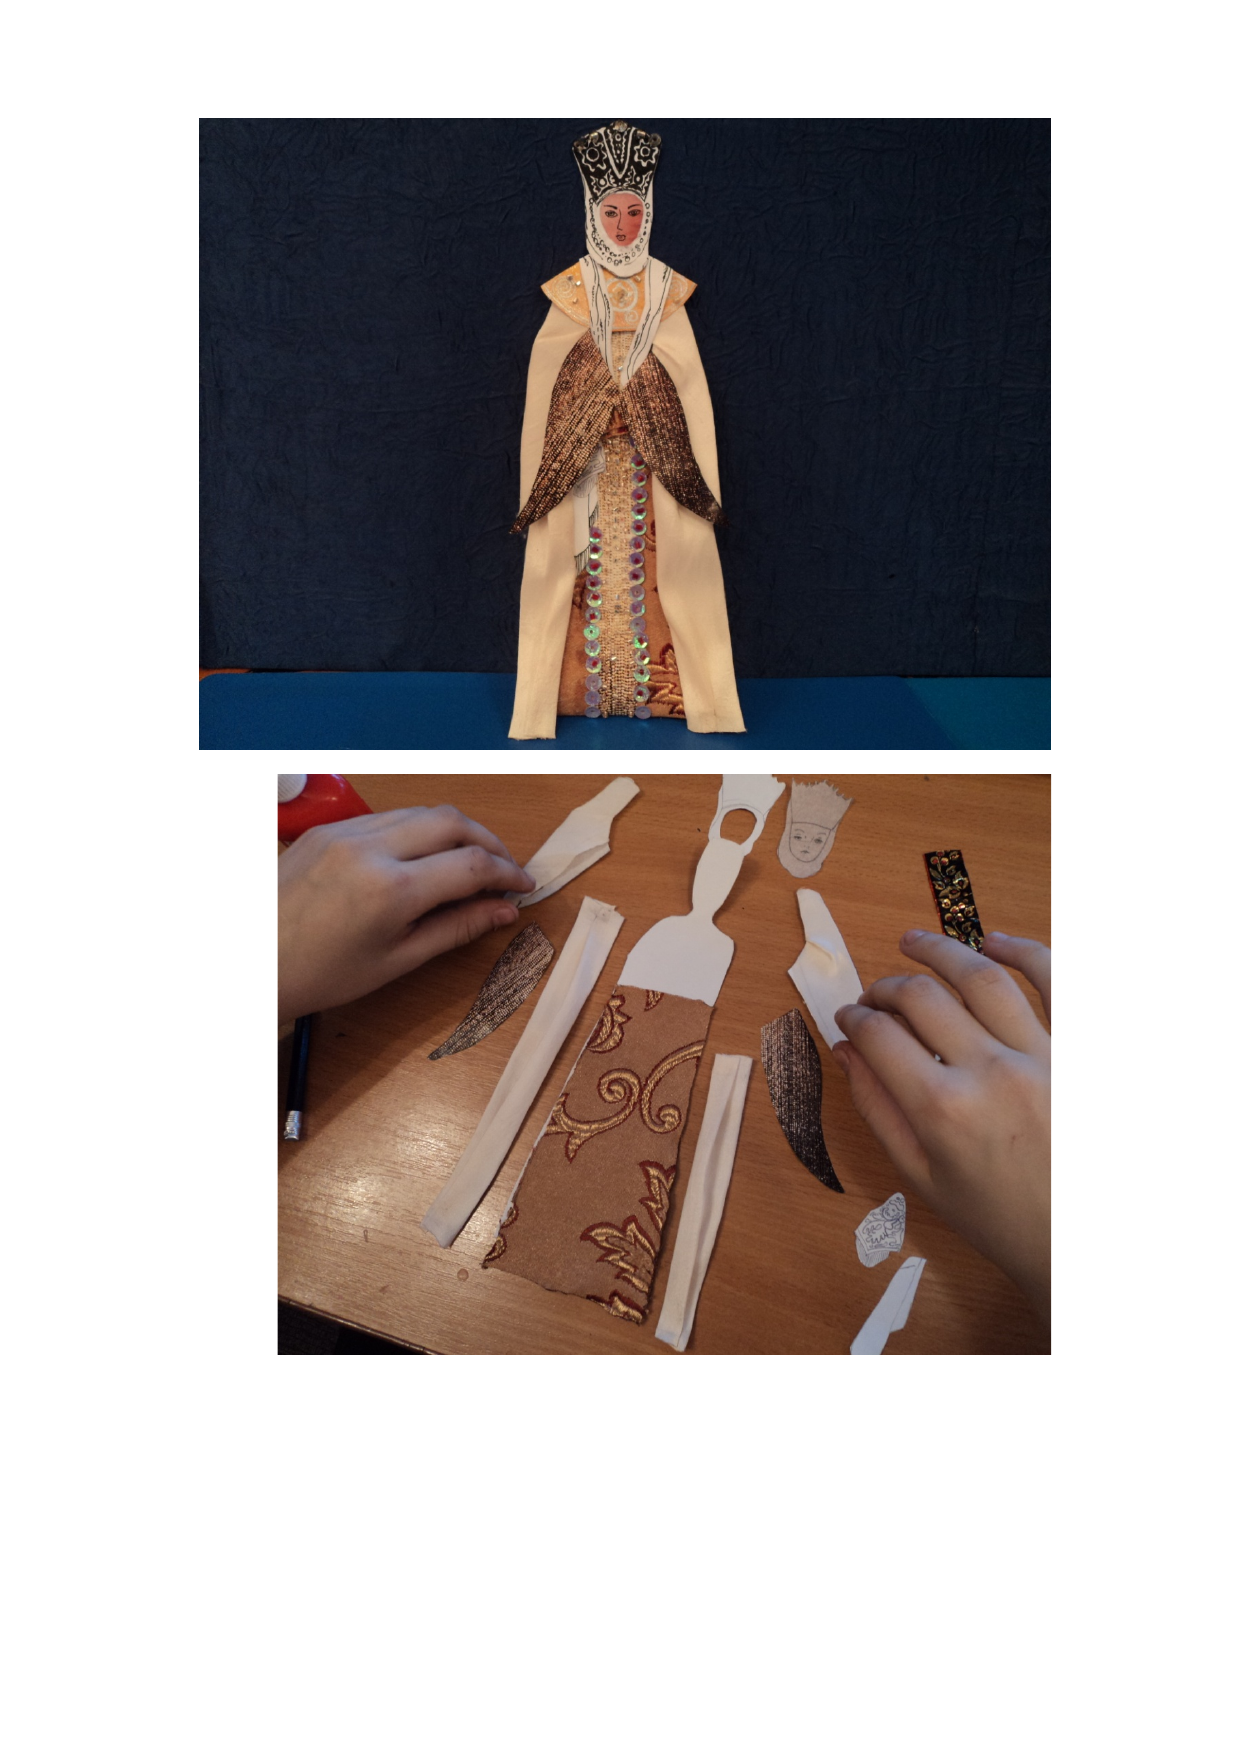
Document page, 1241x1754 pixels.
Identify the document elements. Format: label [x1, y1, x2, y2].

picture [199, 118, 1051, 750]
picture [1024, 691, 1040, 697]
picture [277, 774, 1052, 1355]
